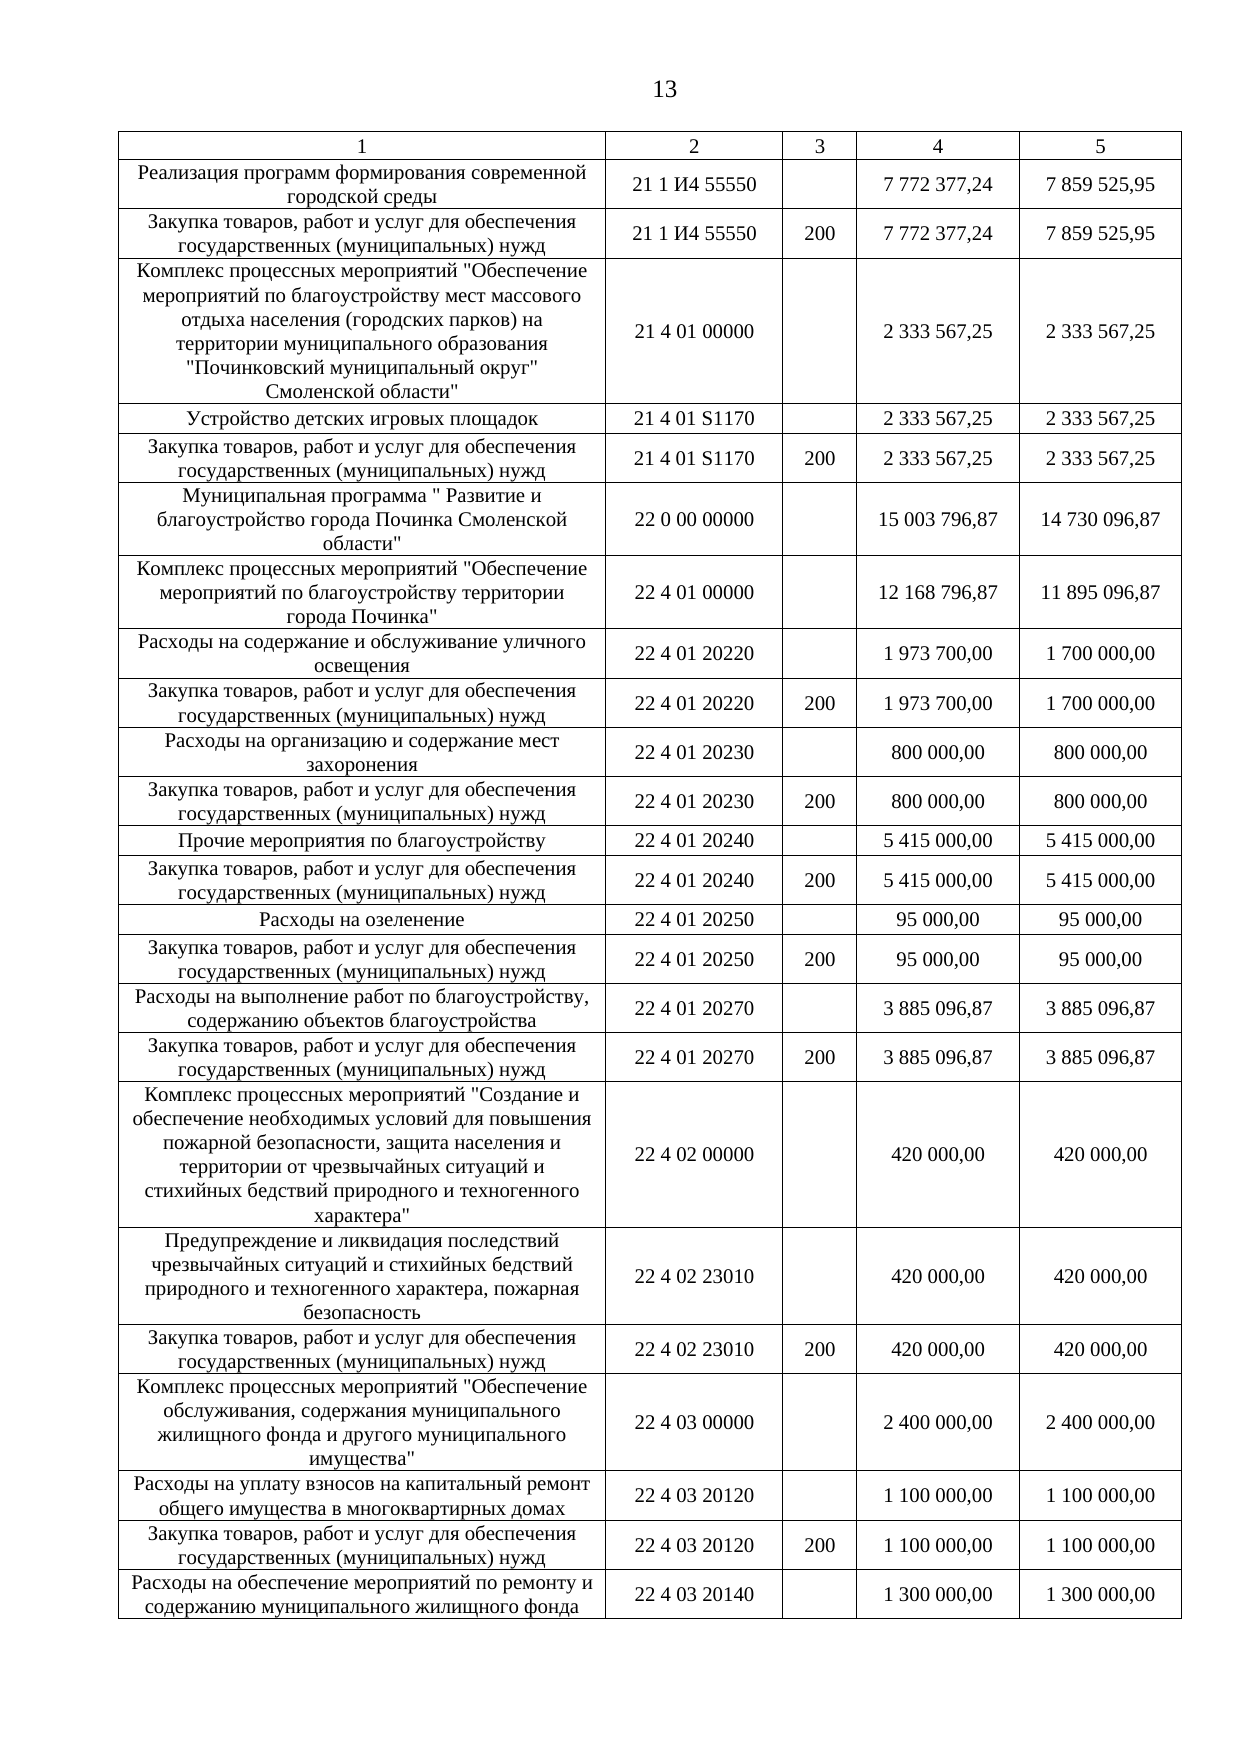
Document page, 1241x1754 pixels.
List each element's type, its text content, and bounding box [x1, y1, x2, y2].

table_cell 12 168 796,87 [857, 556, 1019, 628]
table_header 1 [119, 132, 605, 159]
table_cell [783, 160, 856, 208]
table_cell Расходы на организацию и содержание мест захоронения [119, 728, 605, 776]
table_cell 3 885 096,87 [1020, 1033, 1181, 1081]
table_cell [783, 728, 856, 776]
table_cell 7 859 525,95 [1020, 160, 1181, 208]
table_cell [783, 1471, 856, 1519]
table_cell 22 4 01 20230 [606, 777, 782, 825]
table_cell 1 300 000,00 [1020, 1570, 1181, 1618]
table_cell [783, 556, 856, 628]
table_cell 22 4 01 20250 [606, 905, 782, 934]
table_cell 11 895 096,87 [1020, 556, 1181, 628]
table_cell 200 [783, 1521, 856, 1569]
table_cell 1 700 000,00 [1020, 629, 1181, 677]
table_cell 7 859 525,95 [1020, 209, 1181, 257]
table_cell 22 4 01 20220 [606, 679, 782, 727]
table_header 2 [606, 132, 782, 159]
table_cell 22 4 01 20240 [606, 826, 782, 855]
table_cell 1 700 000,00 [1020, 679, 1181, 727]
table_cell Расходы на выполнение работ по благоустройству, содержанию объектов благоустройства [119, 984, 605, 1032]
table_cell Расходы на уплату взносов на капитальный ремонт общего имущества в многоквартирных домах [119, 1471, 605, 1519]
table_cell 14 730 096,87 [1020, 483, 1181, 555]
table_cell 1 100 000,00 [857, 1471, 1019, 1519]
table_cell Прочие мероприятия по благоустройству [119, 826, 605, 855]
table_cell Закупка товаров, работ и услуг для обеспечения государственных (муниципальных) нужд [119, 679, 605, 727]
table_cell 200 [783, 777, 856, 825]
table_cell Устройство детских игровых площадок [119, 404, 605, 433]
table_cell 15 003 796,87 [857, 483, 1019, 555]
table_cell 22 4 02 00000 [606, 1082, 782, 1227]
table_cell 21 4 01 00000 [606, 259, 782, 403]
table_cell 800 000,00 [1020, 777, 1181, 825]
table_cell 22 4 02 23010 [606, 1325, 782, 1373]
table_cell 22 4 01 20270 [606, 984, 782, 1032]
table_cell 200 [783, 935, 856, 983]
table_cell [783, 826, 856, 855]
table_cell 5 415 000,00 [1020, 856, 1181, 904]
table_cell 95 000,00 [1020, 905, 1181, 934]
table_header 5 [1020, 132, 1181, 159]
table_cell 95 000,00 [857, 905, 1019, 934]
table_cell Расходы на озеленение [119, 905, 605, 934]
table_cell 95 000,00 [857, 935, 1019, 983]
table_cell 2 333 567,25 [857, 404, 1019, 433]
table_cell 5 415 000,00 [857, 826, 1019, 855]
table_cell 21 1 И4 55550 [606, 209, 782, 257]
table_cell 22 4 01 20220 [606, 629, 782, 677]
table_cell 200 [783, 679, 856, 727]
table_cell Расходы на обеспечение мероприятий по ремонту и содержанию муниципального жилищного фонда [119, 1570, 605, 1618]
table_cell [783, 1570, 856, 1618]
table_cell 2 400 000,00 [857, 1374, 1019, 1470]
table_cell 200 [783, 1033, 856, 1081]
table_cell 22 4 01 20270 [606, 1033, 782, 1081]
table_cell 1 100 000,00 [857, 1521, 1019, 1569]
table_cell Комплекс процессных мероприятий "Создание и обеспечение необходимых условий для повышения пожарной безопасности, защита населения и территории от чрезвычайных ситуаций и стихийных бедствий природного и техногенного характера" [119, 1082, 605, 1227]
table_cell 1 973 700,00 [857, 629, 1019, 677]
table_cell 420 000,00 [857, 1228, 1019, 1324]
table_cell 22 4 01 20230 [606, 728, 782, 776]
table_cell 200 [783, 856, 856, 904]
table_cell 800 000,00 [857, 728, 1019, 776]
table_cell 2 333 567,25 [857, 259, 1019, 403]
table_cell Комплекс процессных мероприятий "Обеспечение мероприятий по благоустройству территории города Починка" [119, 556, 605, 628]
table_cell [783, 404, 856, 433]
table_cell 200 [783, 434, 856, 482]
table_cell Закупка товаров, работ и услуг для обеспечения государственных (муниципальных) нужд [119, 434, 605, 482]
table_cell 3 885 096,87 [857, 984, 1019, 1032]
table_cell 200 [783, 209, 856, 257]
table_cell 1 100 000,00 [1020, 1471, 1181, 1519]
table_cell 22 4 03 20120 [606, 1521, 782, 1569]
table_cell 3 885 096,87 [1020, 984, 1181, 1032]
table_cell 1 100 000,00 [1020, 1521, 1181, 1569]
table_cell [783, 905, 856, 934]
table_cell Закупка товаров, работ и услуг для обеспечения государственных (муниципальных) нужд [119, 777, 605, 825]
table_cell [783, 1082, 856, 1227]
table_cell 22 4 01 20240 [606, 856, 782, 904]
table_cell Закупка товаров, работ и услуг для обеспечения государственных (муниципальных) нужд [119, 856, 605, 904]
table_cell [119, 1521, 605, 1569]
table_cell 420 000,00 [1020, 1228, 1181, 1324]
table_header 4 [857, 132, 1019, 159]
table_cell 420 000,00 [1020, 1082, 1181, 1227]
table_cell 1 300 000,00 [857, 1570, 1019, 1618]
table_cell 95 000,00 [1020, 935, 1181, 983]
table_cell 420 000,00 [1020, 1325, 1181, 1373]
table_cell 22 4 02 23010 [606, 1228, 782, 1324]
table_cell 2 400 000,00 [1020, 1374, 1181, 1470]
table_cell 22 4 03 20120 [606, 1471, 782, 1519]
table_cell Закупка товаров, работ и услуг для обеспечения государственных (муниципальных) нужд [119, 935, 605, 983]
table_cell 800 000,00 [857, 777, 1019, 825]
table_cell 1 973 700,00 [857, 679, 1019, 727]
table_cell 3 885 096,87 [857, 1033, 1019, 1081]
table_cell [783, 259, 856, 403]
table_cell 21 4 01 S1170 [606, 404, 782, 433]
table_cell 2 333 567,25 [1020, 259, 1181, 403]
table_cell 22 4 01 20250 [606, 935, 782, 983]
table_cell 5 415 000,00 [857, 856, 1019, 904]
table_cell Закупка товаров, работ и услуг для обеспечения государственных (муниципальных) нужд [119, 209, 605, 257]
table_cell 7 772 377,24 [857, 209, 1019, 257]
table_cell 22 4 03 20140 [606, 1570, 782, 1618]
table_cell 420 000,00 [857, 1325, 1019, 1373]
table_cell Закупка товаров, работ и услуг для обеспечения государственных (муниципальных) нужд [119, 1325, 605, 1373]
table_cell 22 4 01 00000 [606, 556, 782, 628]
table_cell 800 000,00 [1020, 728, 1181, 776]
table_cell 2 333 567,25 [1020, 404, 1181, 433]
table_cell [783, 483, 856, 555]
table_cell 22 4 03 00000 [606, 1374, 782, 1470]
table_cell 420 000,00 [857, 1082, 1019, 1227]
table_cell Комплекс процессных мероприятий "Обеспечение мероприятий по благоустройству мест массового отдыха населения (городских парков) на территории муниципального образования "Починковский муниципальный округ" Смоленской области" [119, 259, 605, 403]
table_cell [783, 984, 856, 1032]
table_cell 2 333 567,25 [857, 434, 1019, 482]
table_cell Предупреждение и ликвидация последствий чрезвычайных ситуаций и стихийных бедствий природного и техногенного характера, пожарная безопасность [119, 1228, 605, 1324]
table_cell Закупка товаров, работ и услуг для обеспечения государственных (муниципальных) нужд [119, 1033, 605, 1081]
table_cell 7 772 377,24 [857, 160, 1019, 208]
table_cell 5 415 000,00 [1020, 826, 1181, 855]
table_cell 21 4 01 S1170 [606, 434, 782, 482]
table_cell Реализация программ формирования современной городской среды [119, 160, 605, 208]
table_cell [783, 1228, 856, 1324]
table_cell 200 [783, 1325, 856, 1373]
table_header 3 [783, 132, 856, 159]
table_cell [783, 629, 856, 677]
table_cell 22 0 00 00000 [606, 483, 782, 555]
table_cell Расходы на содержание и обслуживание уличного освещения [119, 629, 605, 677]
table_cell Комплекс процессных мероприятий "Обеспечение обслуживания, содержания муниципального жилищного фонда и другого муниципального имущества" [119, 1374, 605, 1470]
table_cell 21 1 И4 55550 [606, 160, 782, 208]
table_cell 2 333 567,25 [1020, 434, 1181, 482]
table_cell [783, 1374, 856, 1470]
table_cell Муниципальная программа " Развитие и благоустройство города Починка Смоленской области" [119, 483, 605, 555]
